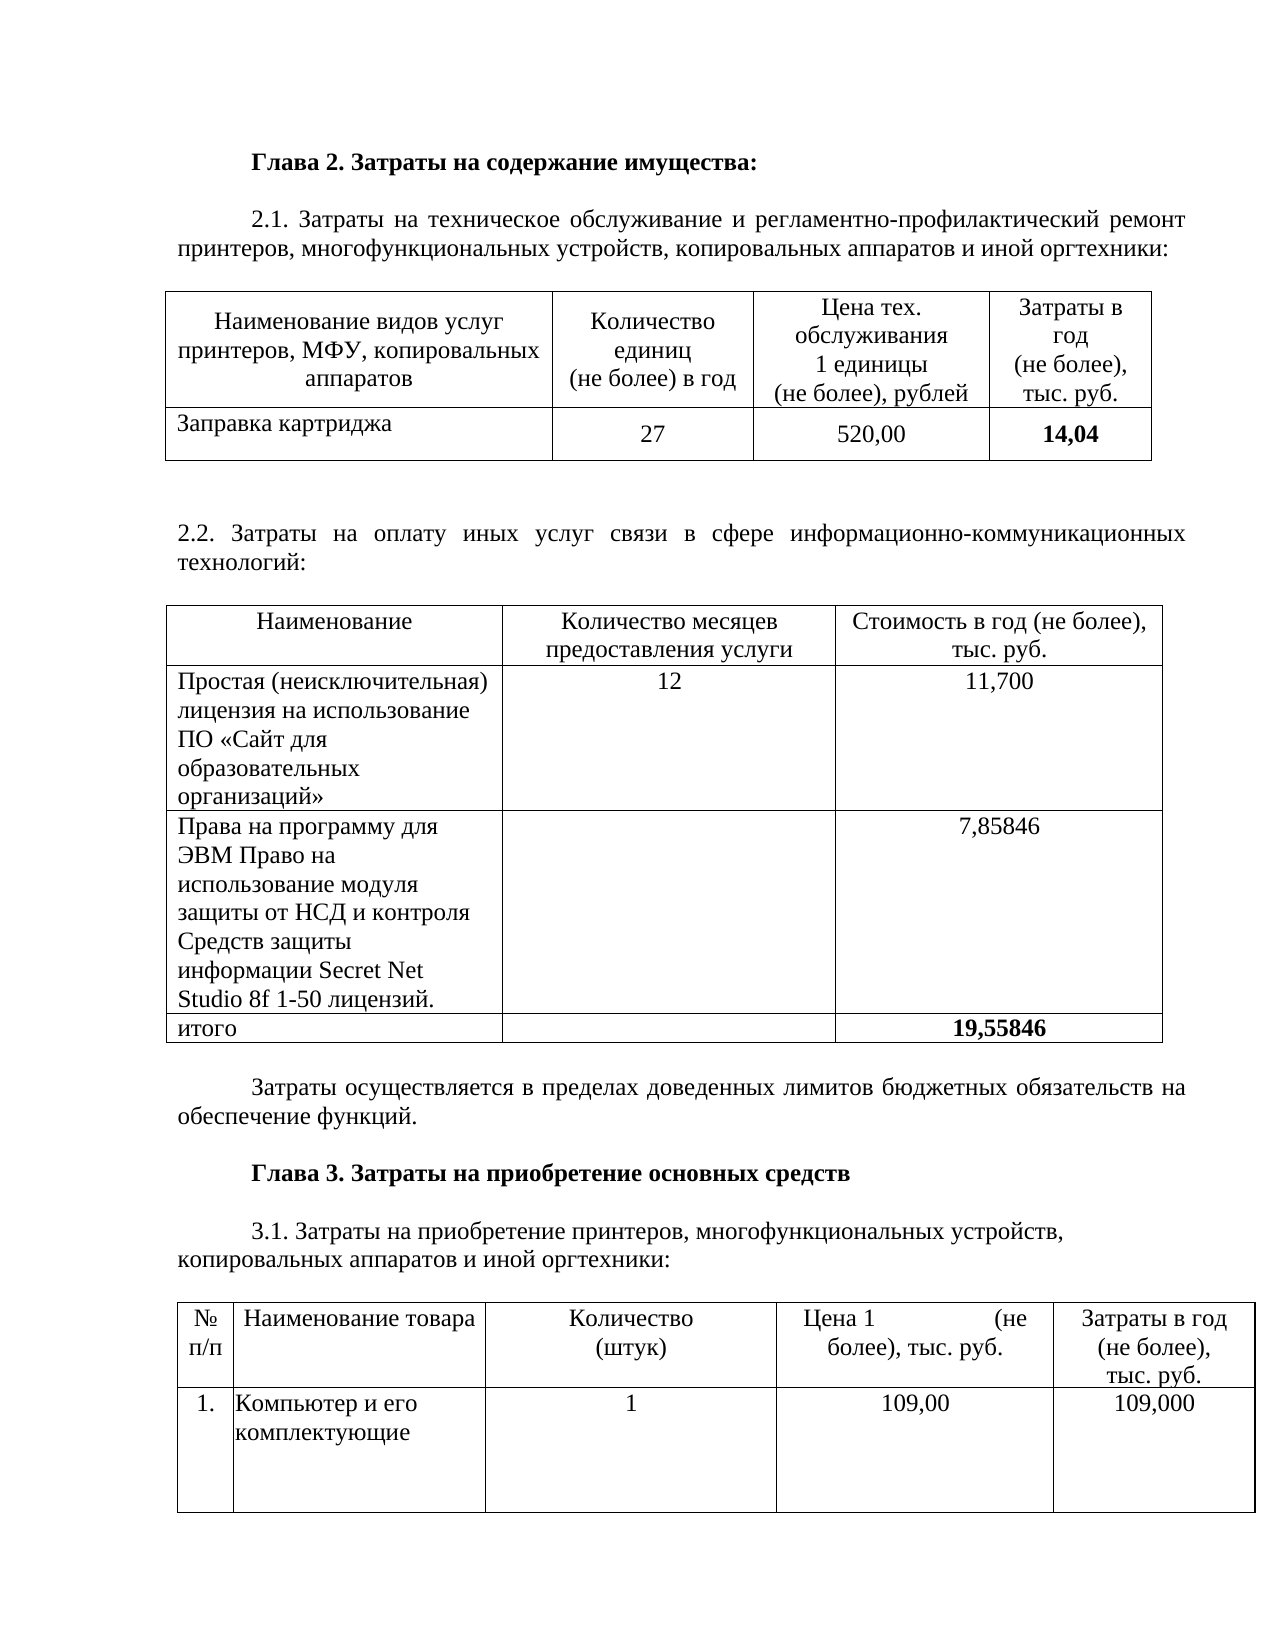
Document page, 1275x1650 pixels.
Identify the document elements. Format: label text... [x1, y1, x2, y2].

table_cell [503, 1014, 835, 1042]
text Глава 3. Затраты на приобретение основных средств [177, 1158, 1186, 1187]
table_cell 12 [503, 666, 835, 810]
table_header Затраты в год (не более), тыс. руб. [1054, 1303, 1254, 1387]
table_cell 1. [178, 1388, 233, 1512]
table_cell Заправка картриджа [166, 408, 552, 460]
table_cell 109,000 [1054, 1388, 1254, 1512]
table_cell 109,00 [777, 1388, 1053, 1512]
table_header Наименование товара [234, 1303, 485, 1387]
table_header Количество месяцев предоставления услуги [503, 606, 835, 665]
table_header Цена 1 (не более), тыс. руб. [777, 1303, 1053, 1387]
table_cell 1 [486, 1388, 776, 1512]
text Затраты осуществляется в пределах доведенных лимитов бюджетных обязательств на обеспечение функций. [177, 1072, 1186, 1129]
table_header Затраты в год (не более), тыс. руб. [990, 292, 1151, 407]
table_cell итого [167, 1014, 502, 1042]
table_cell Компьютер и его комплектующие [234, 1388, 485, 1512]
table_header Наименование видов услуг принтеров, МФУ, копировальных аппаратов [166, 292, 552, 407]
table_cell Простая (неисключительная) лицензия на использование ПО «Сайт для образовательных организаций» [167, 666, 502, 810]
table_header Количество единиц (не более) в год [553, 292, 753, 407]
text Глава 2. Затраты на содержание имущества: [177, 147, 1186, 176]
table_cell 14,04 [990, 408, 1151, 460]
text 2.1. Затраты на техническое обслуживание и регламентно-профилактический ремонт принтеров, многофункциональных устройств, копировальных аппаратов и иной оргтехники: [177, 204, 1186, 262]
table_header № п/п [178, 1303, 233, 1387]
table_header Стоимость в год (не более), тыс. руб. [836, 606, 1162, 665]
table_header Количество (штук) [486, 1303, 776, 1387]
table_cell 11,700 [836, 666, 1162, 810]
table_cell 27 [553, 408, 753, 460]
table_cell [503, 811, 835, 1012]
table_cell Права на программу для ЭВМ Право на использование модуля защиты от НСД и контроля Средств защиты информации Secret Net Studio 8f 1-50 лицензий. [167, 811, 502, 1012]
table_cell 520,00 [754, 408, 989, 460]
table_header Цена тех. обслуживания 1 единицы (не более), рублей [754, 292, 989, 407]
text 2.2. Затраты на оплату иных услуг связи в сфере информационно-коммуникационных технологий: [177, 518, 1186, 576]
table_header Наименование [167, 606, 502, 665]
table_cell 7,85846 [836, 811, 1162, 1012]
table_cell 19,55846 [836, 1014, 1162, 1042]
text 3.1. Затраты на приобретение принтеров, многофункциональных устройств, копировальных аппаратов и иной оргтехники: [177, 1216, 1186, 1273]
